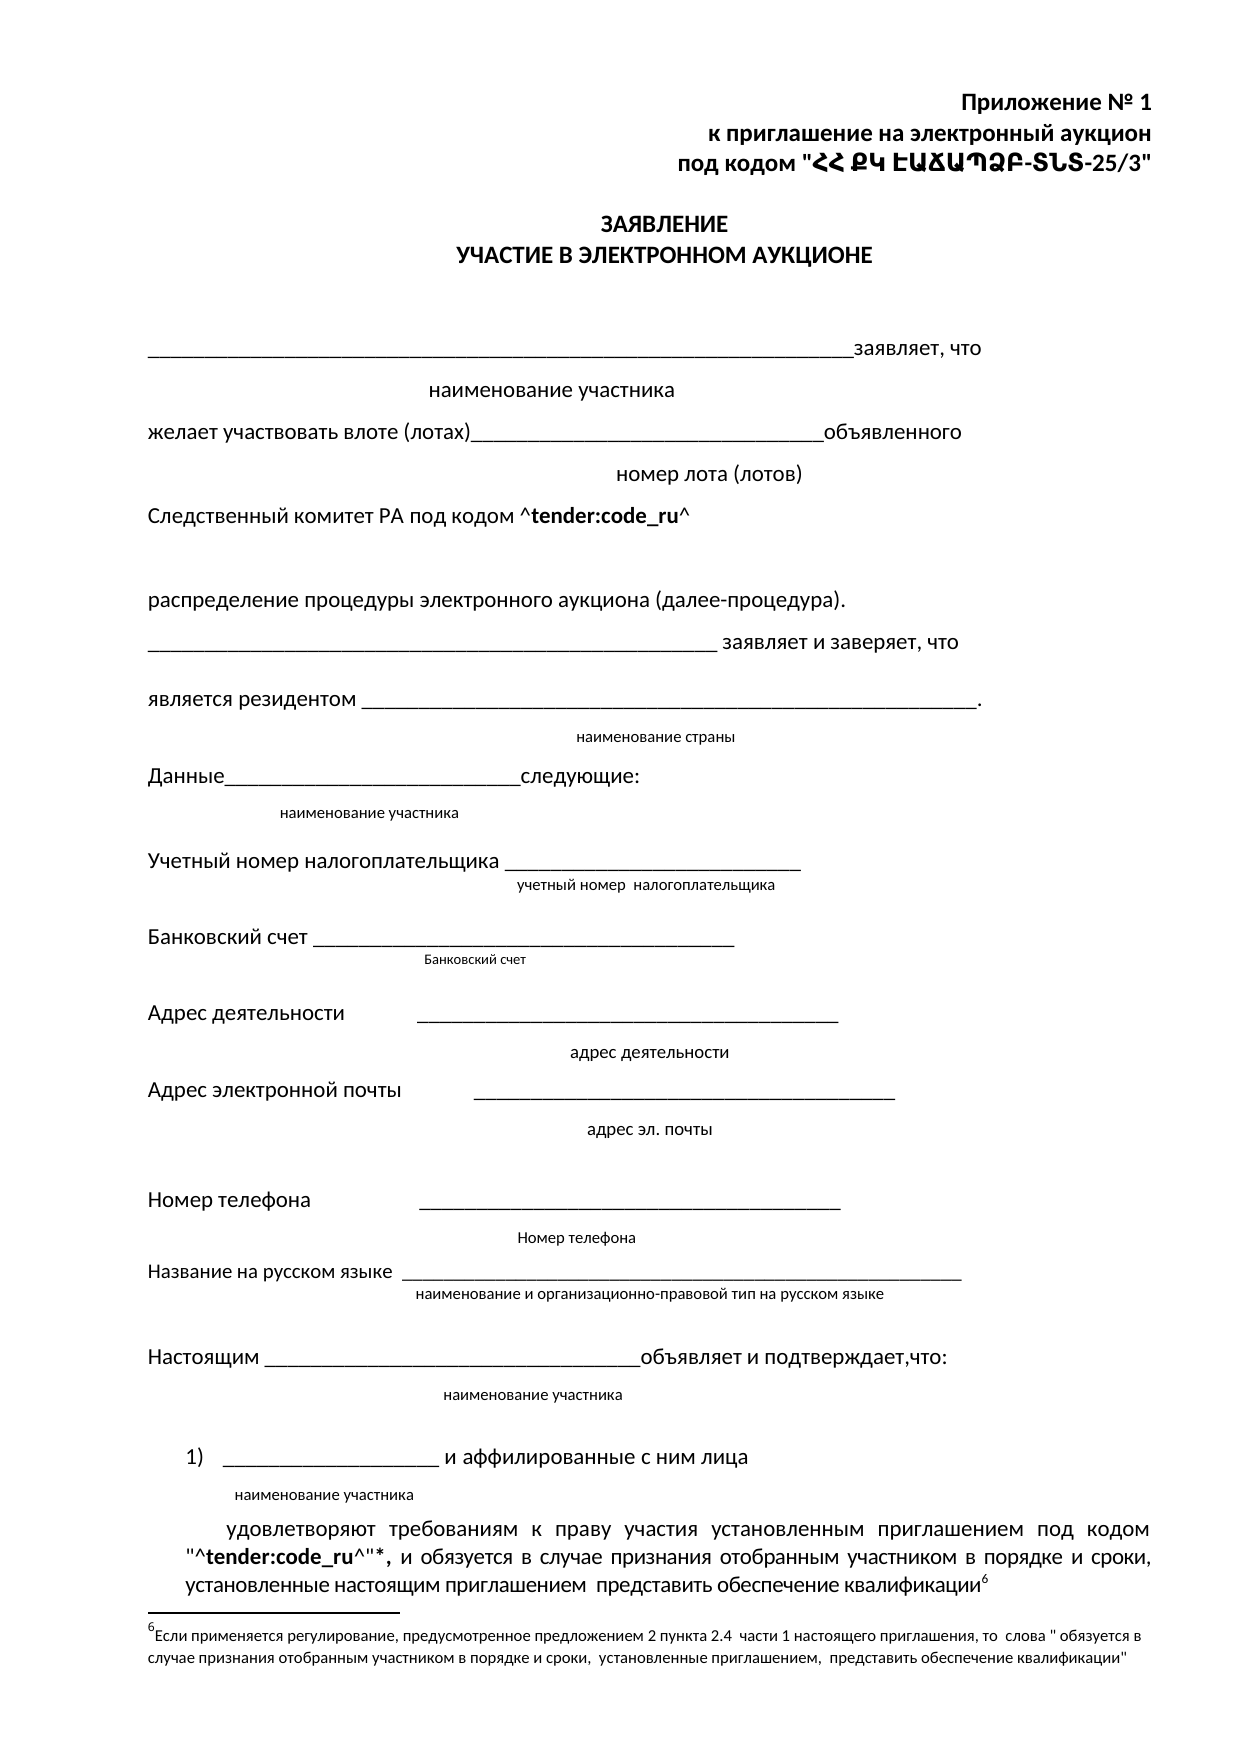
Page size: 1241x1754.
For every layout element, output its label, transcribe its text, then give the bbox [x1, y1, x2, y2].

text Номер телефона [517, 1227, 1152, 1248]
text ЗАЯВЛЕНИЕ [177, 208, 1152, 239]
text наименование участника [443, 1384, 1152, 1404]
text распределение процедуры электронного аукциона (далее-процедура). [148, 585, 1152, 613]
text под кодом "ՀՀ ՔԿ ԷԱՃԱՊՁԲ-ՏՆՏ-25/3" [177, 147, 1152, 178]
text наименование и организационно-правовой тип на русском языке [148, 1283, 1152, 1304]
text наименование страны [576, 727, 1152, 747]
text учетный номер налогоплательщика [148, 874, 1152, 894]
text Адрес электронной почты _____________________________________ [148, 1075, 1152, 1103]
text Данные__________________________следующие: [148, 761, 1152, 789]
text адрес эл. почты [148, 1117, 1152, 1140]
text наименование участника [148, 1484, 1152, 1504]
text __________________________________________________ заявляет и заверяет, что [148, 627, 1152, 655]
text является резидентом ______________________________________________________. [148, 684, 1152, 713]
text номер лота (лотов) [606, 459, 1152, 487]
text Банковский счет _____________________________________ [148, 922, 1152, 950]
text желает участвовать влоте (лотах)_______________________________объявленного [148, 417, 1152, 445]
text Следственный комитет РА под кодом ^tender:code_ru^ [148, 501, 1152, 529]
text Адрес деятельности _____________________________________ [148, 998, 1152, 1026]
text наименование участника [148, 803, 1152, 823]
text Учетный номер налогоплательщика __________________________ [148, 846, 1152, 874]
list ___________________ и аффилированные с ним лица [185, 1442, 1152, 1470]
text к приглашение на электронный аукцион [177, 117, 1152, 147]
text Приложение № 1 [148, 86, 1152, 117]
text Номер телефона _____________________________________ [148, 1186, 1152, 1213]
text УЧАСТИЕ В ЭЛЕКТРОННОМ АУКЦИОНЕ [177, 239, 1152, 269]
text Настоящим _________________________________объявляет и подтверждает,что: [148, 1342, 1152, 1370]
text Банковский счет [148, 950, 1152, 968]
text удовлетворяют требованиям к праву участия установленным приглашением под кодом "^tender:code_ru^"*, и обязуется в случае признания отобранным участником в порядке и сроки, установленные настоящим приглашением представить обеспечение квалификации [185, 1514, 1152, 1598]
text ______________________________________________________________заявляет, что [148, 333, 1152, 361]
text Название на русском языке ______________________________________________________ [148, 1258, 1152, 1283]
text адрес деятельности [148, 1040, 1152, 1063]
text наименование участника [428, 375, 1152, 403]
